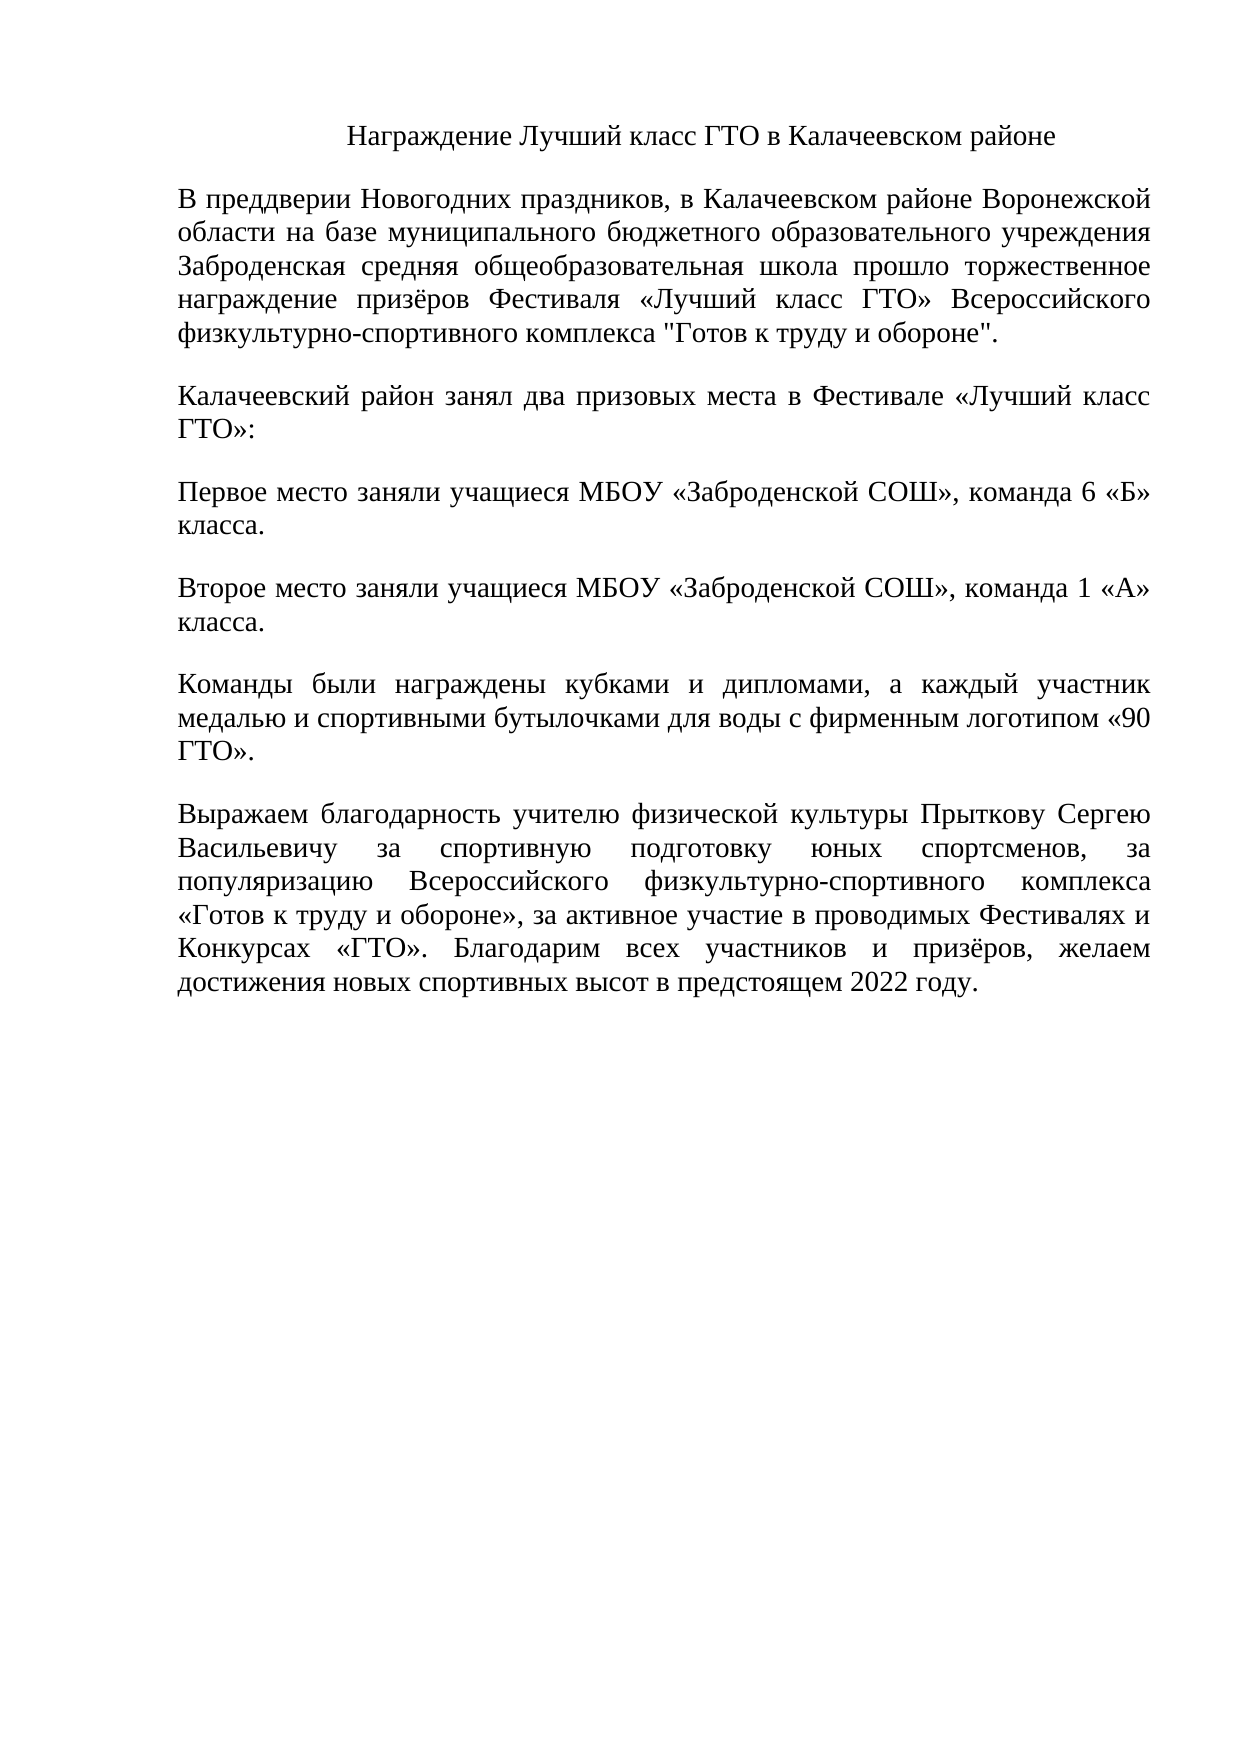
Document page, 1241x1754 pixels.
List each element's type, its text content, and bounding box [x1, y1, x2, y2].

text Команды были награждены кубками и дипломами, а каждый участник медалью и спортивными бутылочками для воды с фирменным логотипом «90 ГТО». [177, 666, 1152, 767]
text Калачеевский район занял два призовых места в Фестивале «Лучший класс ГТО»: [177, 378, 1152, 445]
text В преддверии Новогодних праздников, в Калачеевском районе Воронежской области на базе муниципального бюджетного образовательного учреждения Заброденская средняя общеобразовательная школа прошло торжественное награждение призёров Фестиваля «Лучший класс ГТО» Всероссийского физкультурно-спортивного комплекса "Готов к труду и обороне". [177, 181, 1152, 348]
text Награждение Лучший класс ГТО в Калачеевском районе [177, 118, 1152, 152]
text Выражаем благодарность учителю физической культуры Прыткову Сергею Васильевичу за спортивную подготовку юных спортсменов, за популяризацию Всероссийского физкультурно-спортивного комплекса «Готов к труду и обороне», за активное участие в проводимых Фестивалях и Конкурсах «ГТО». Благодарим всех участников и призёров, желаем достижения новых спортивных высот в предстоящем 2022 году. [177, 796, 1152, 997]
text Первое место заняли учащиеся МБОУ «Заброденской СОШ», команда 6 «Б» класса. [177, 474, 1152, 541]
text Второе место заняли учащиеся МБОУ «Заброденской СОШ», команда 1 «А» класса. [177, 570, 1152, 637]
